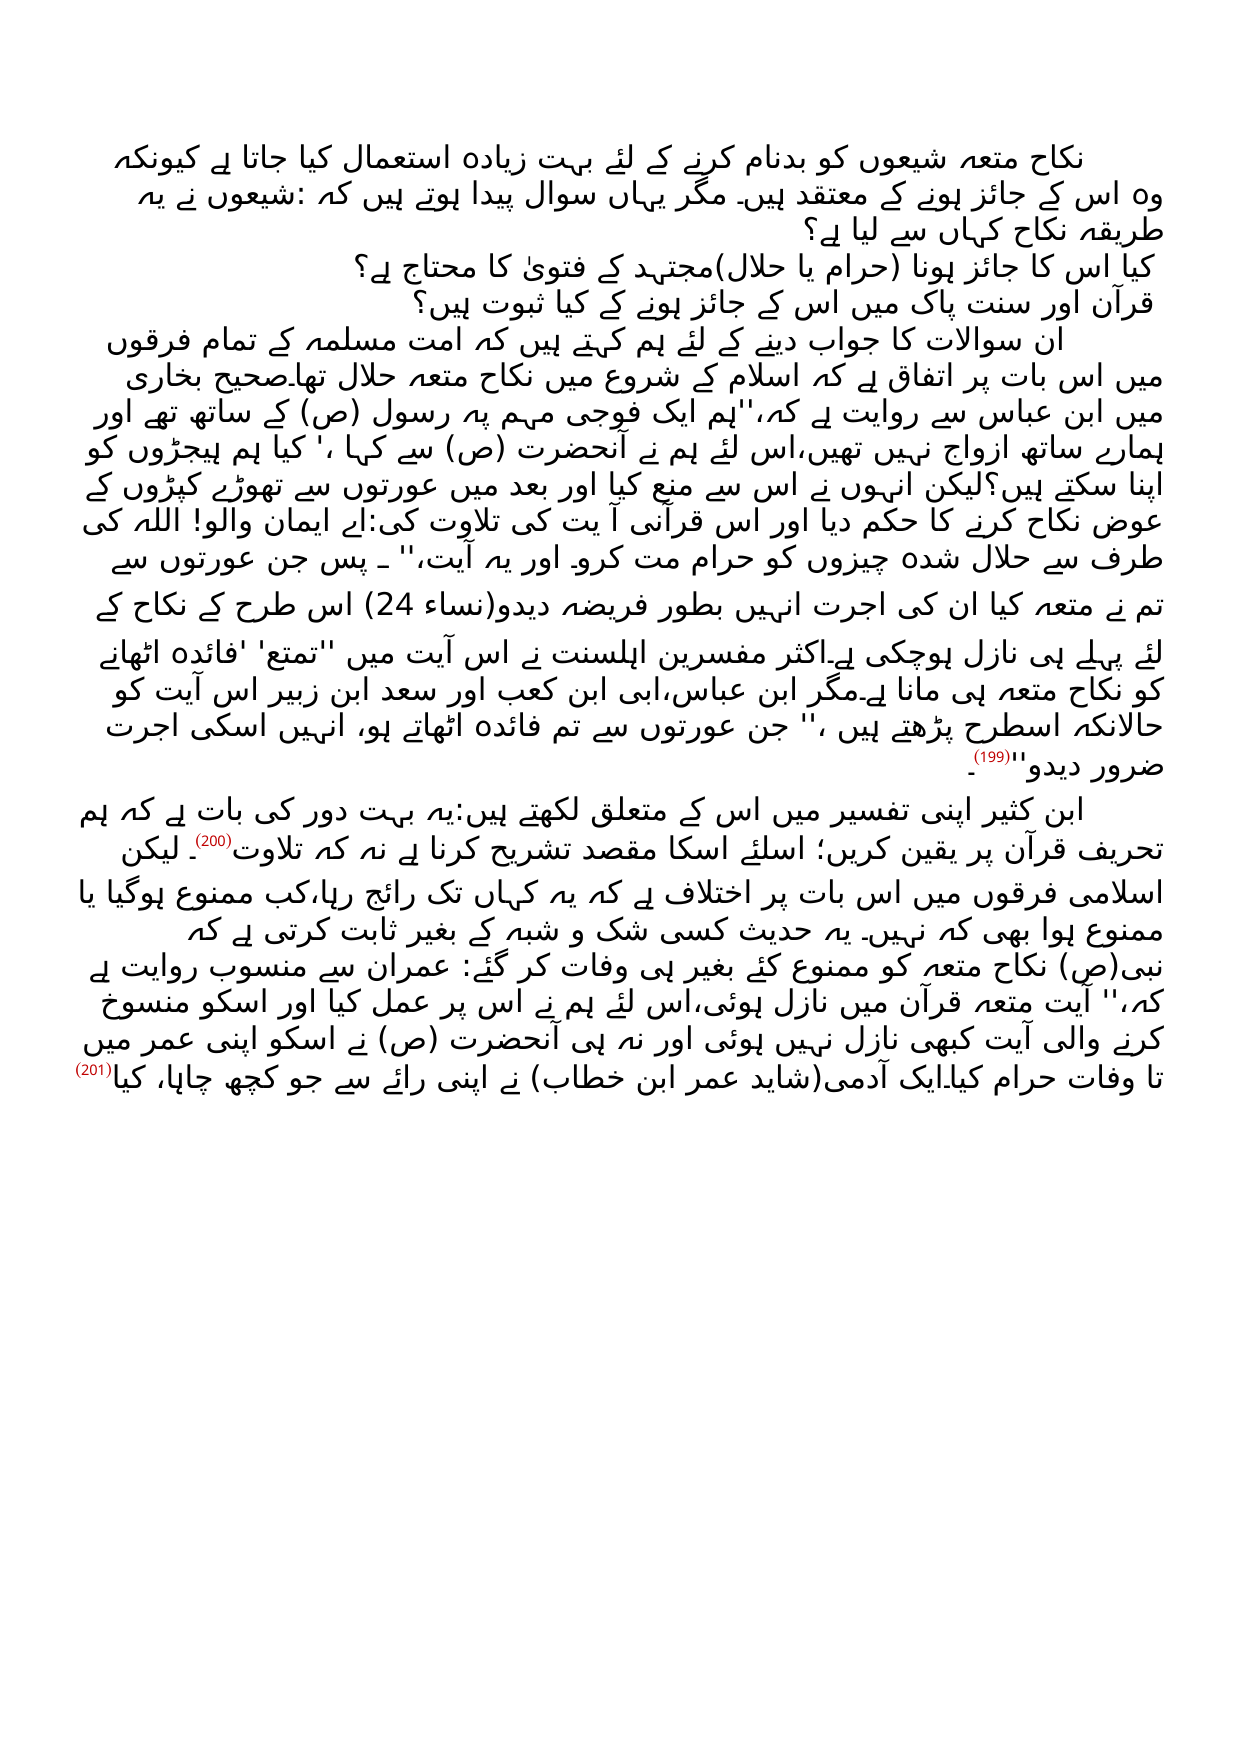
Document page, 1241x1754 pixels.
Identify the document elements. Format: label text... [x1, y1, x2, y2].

text ابن کثیر اپنی تفسیر میں اس کے متعلق لکھتے ہیں:یہ بہت دور کی بات ہے کہ ہم تحریف قرآن پر یقین کریں؛ اسلئے اسکا مقصد تشریح کرنا ہے نہ کہ تلاوت(200)۔ لیکن اسلامی فرقوں میں اس بات پر اختلاف ہے کہ یہ کہاں تک رائج رہا،کب ممنوع ہوگیا یا ممنوع ہوا بھی کہ نہیں۔ یہ حدیث کسی شک و شبہ کے بغیر ثابت کرتی ہے کہ نبی(ص) نکاح متعہ کو ممنوع کئے بغیر ہی وفات کر گئے: عمران سے منسوب روایت ہے کہ،'' آیت متعہ قرآن میں نازل ہوئی،اس لئے ہم نے اس پر عمل کیا اور اسکو منسوخ کرنے والی آیت کبھی نازل نہیں ہوئی اور نہ ہی آنحضرت (ص) نے اسکو اپنی عمر میں تا وفات حرام کیا۔ایک آدمی(شاید عمر ابن خطاب) نے اپنی رائے سے جو کچھ چاہا، کیا(201) [75, 791, 1165, 1104]
text کیا اس کا جائز ہونا (حرام یا حلال)مجتہد کے فتویٰ کا محتاج ہے؟ [75, 248, 1165, 284]
text قرآن اور سنت پاک میں اس کے جائز ہونے کے کیا ثبوت ہیں؟ [75, 284, 1165, 321]
text ان سوالات کا جواب دینے کے لئے ہم کہتے ہیں کہ امت مسلمہ کے تمام فرقوں میں اس بات پر اتفاق ہے کہ اسلام کے شروع میں نکاح متعہ حلال تھا۔صحیح بخاری میں ابن عباس سے روایت ہے کہ،''ہم ایک فوجی مہم پہ رسول (ص) کے ساتھ تھے اور ہمارے ساتھ ازواج نہیں تھیں،اس لئے ہم نے آنحضرت (ص) سے کہا ،' کیا ہم ہیجڑوں کو اپنا سکتے ہیں؟لیکن انہوں نے اس سے منع کیا اور بعد میں عورتوں سے تھوڑے کپڑوں کے عوض نکاح کرنے کا حکم دیا اور اس قرآنی آ یت کی تلاوت کی:اے ایمان والو! اللہ کی طرف سے حلال شدہ چیزوں کو حرام مت کرو۔ اور یہ آیت،'' ۔۔ پس جن عورتوں سے تم نے متعہ کیا ان کی اجرت انہیں بطور فریضہ دیدو(نساء 24) اس طرح کے نکاح کے لئے پہلے ہی نازل ہوچکی ہے۔اکثر مفسرین اہلسنت نے اس آیت میں ''تمتع' 'فائدہ اٹھانے کو نکاح متعہ ہی مانا ہے۔مگر ابن عباس،ابی ابن کعب اور سعد ابن زبیر اس آیت کو حالانکہ اسطرح پڑھتے ہیں ،'' جن عورتوں سے تم فائدہ اٹھاتے ہو، انہیں اسکی اجرت ضرور دیدو''(199)۔ [75, 321, 1165, 791]
text نکاح متعہ شیعوں کو بدنام کرنے کے لئے بہت زیادہ استعمال کیا جاتا ہے کیونکہ وہ اس کے جائز ہونے کے معتقد ہیں۔ مگر یہاں سوال پیدا ہوتے ہیں کہ :شیعوں نے یہ طریقہ نکاح کہاں سے لیا ہے؟ [75, 139, 1165, 248]
